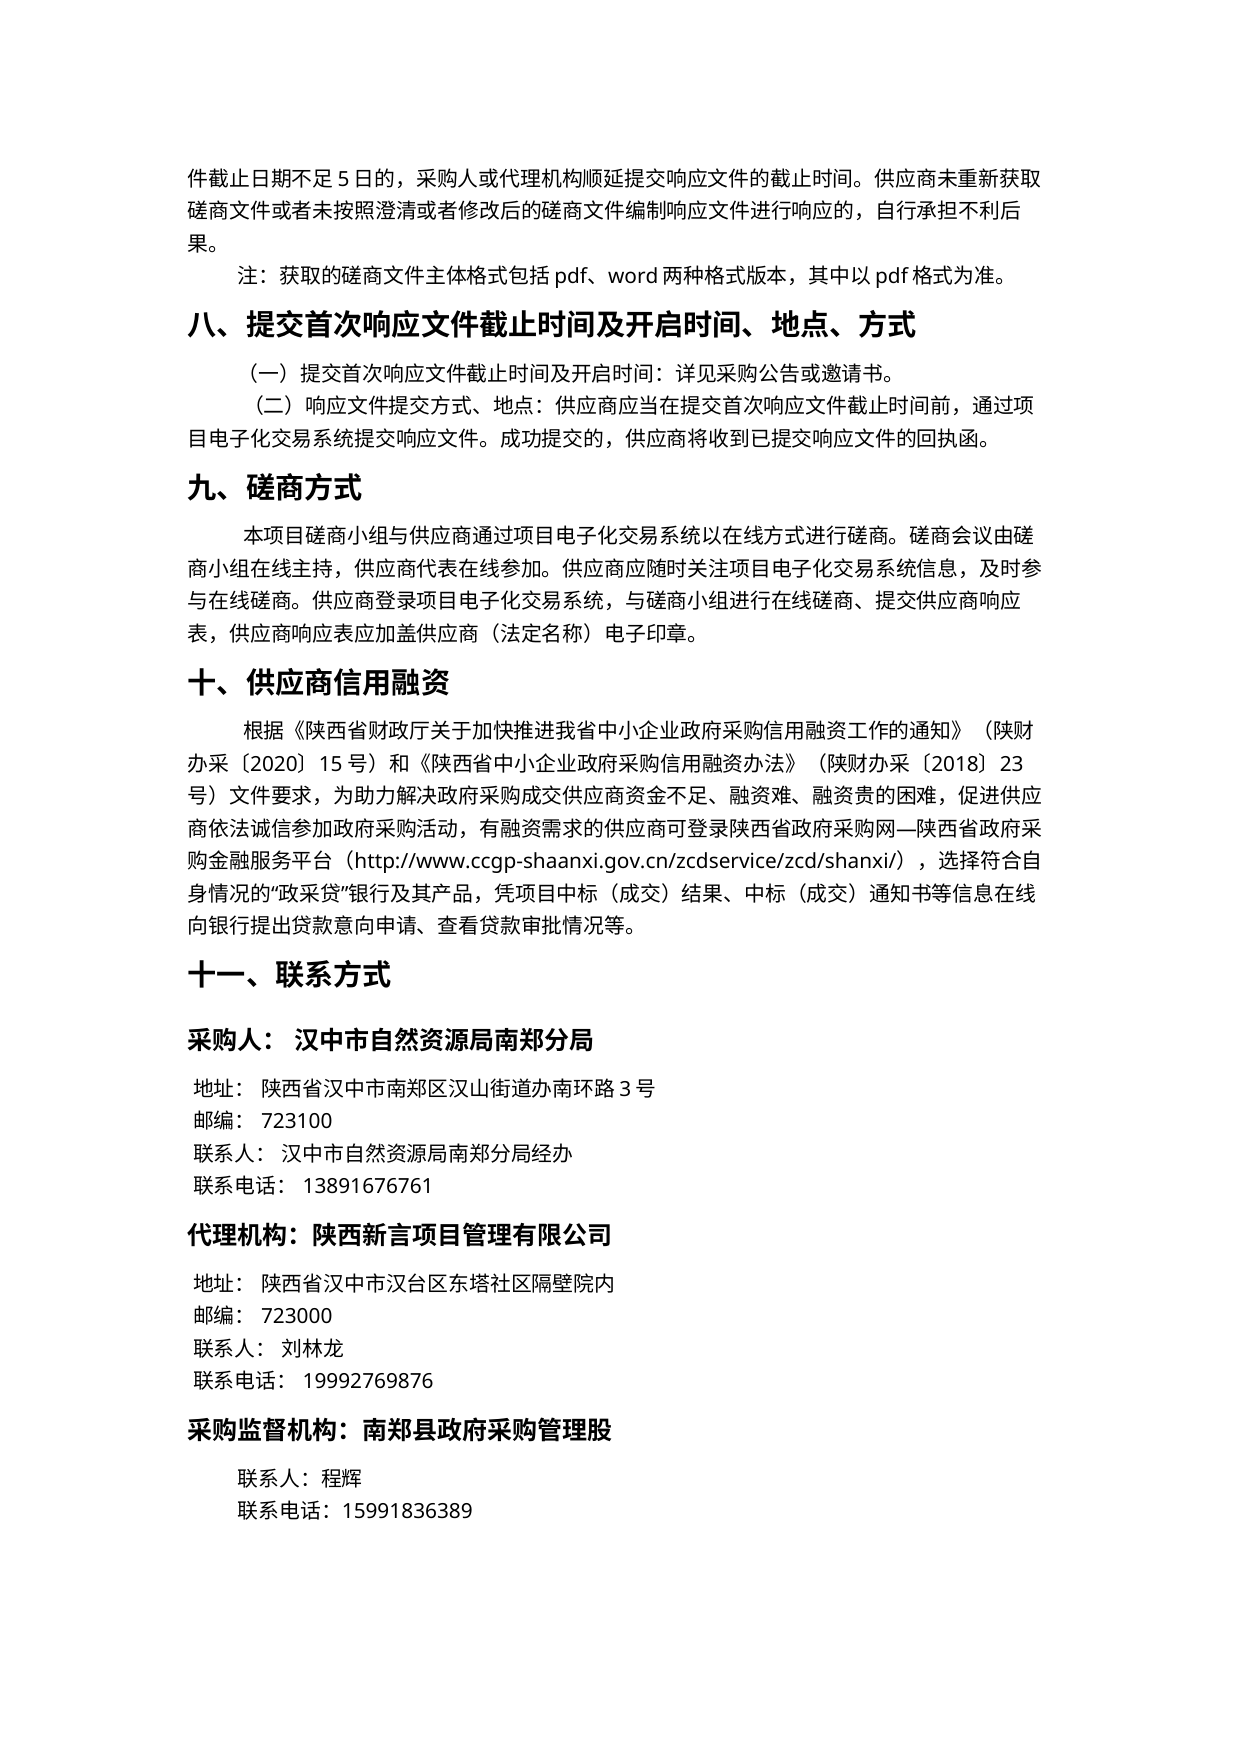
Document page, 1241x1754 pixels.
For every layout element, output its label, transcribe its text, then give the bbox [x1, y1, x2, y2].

text 九、磋商方式 [187, 454, 1053, 519]
text 邮编： 723100 [187, 1104, 1053, 1137]
text 联系人： 刘林龙 [187, 1332, 1053, 1364]
text 地址： 陕西省汉中市汉台区东塔社区隔壁院内 [187, 1267, 1053, 1299]
text （二）响应文件提交方式、地点：供应商应当在提交首次响应文件截止时间前，通过项目电子化交易系统提交响应文件。成功提交的，供应商将收到已提交响应文件的回执函。 [187, 389, 1053, 454]
text 十、供应商信用融资 [187, 649, 1053, 714]
text 联系电话：15991836389 [187, 1494, 1053, 1527]
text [187, 162, 1053, 259]
text 本项目磋商小组与供应商通过项目电子化交易系统以在线方式进行磋商。磋商会议由磋商小组在线主持，供应商代表在线参加。供应商应随时关注项目电子化交易系统信息，及时参与在线磋商。供应商登录项目电子化交易系统，与磋商小组进行在线磋商、提交供应商响应表，供应商响应表应加盖供应商（法定名称）电子印章。 [187, 519, 1053, 649]
text 根据《陕西省财政厅关于加快推进我省中小企业政府采购信用融资工作的通知》（陕财办采〔2020〕15 号）和《陕西省中小企业政府采购信用融资办法》（陕财办采〔2018〕23 号）文件要求，为助力解决政府采购成交供应商资金不足、融资难、融资贵的困难，促进供应商依法诚信参加政府采购活动，有融资需求的供应商可登录陕西省政府采购网—陕西省政府采购金融服务平台（http://www.ccgp-shaanxi.gov.cn/zcdservice/zcd/shanxi/），选择符合自身情况的“政采贷”银行及其产品，凭项目中标（成交）结果、中标（成交）通知书等信息在线向银行提出贷款意向申请、查看贷款审批情况等。 [187, 714, 1053, 942]
text 采购人： 汉中市自然资源局南郑分局 [187, 1007, 1053, 1072]
text 联系人：程辉 [187, 1462, 1053, 1494]
text 十一、联系方式 [187, 942, 1053, 1007]
text 邮编： 723000 [187, 1299, 1053, 1332]
text 采购监督机构：南郑县政府采购管理股 [187, 1397, 1053, 1462]
text 地址： 陕西省汉中市南郑区汉山街道办南环路3号 [187, 1072, 1053, 1104]
text 联系电话： 13891676761 [187, 1169, 1053, 1202]
text 代理机构：陕西新言项目管理有限公司 [187, 1202, 1053, 1267]
text （一）提交首次响应文件截止时间及开启时间：详见采购公告或邀请书。 [187, 357, 1053, 389]
text 联系电话： 19992769876 [187, 1364, 1053, 1397]
text 八、提交首次响应文件截止时间及开启时间、地点、方式 [187, 292, 1053, 357]
text 联系人： 汉中市自然资源局南郑分局经办 [187, 1137, 1053, 1169]
text 注：获取的磋商文件主体格式包括pdf、word两种格式版本，其中以pdf格式为准。 [187, 259, 1053, 292]
